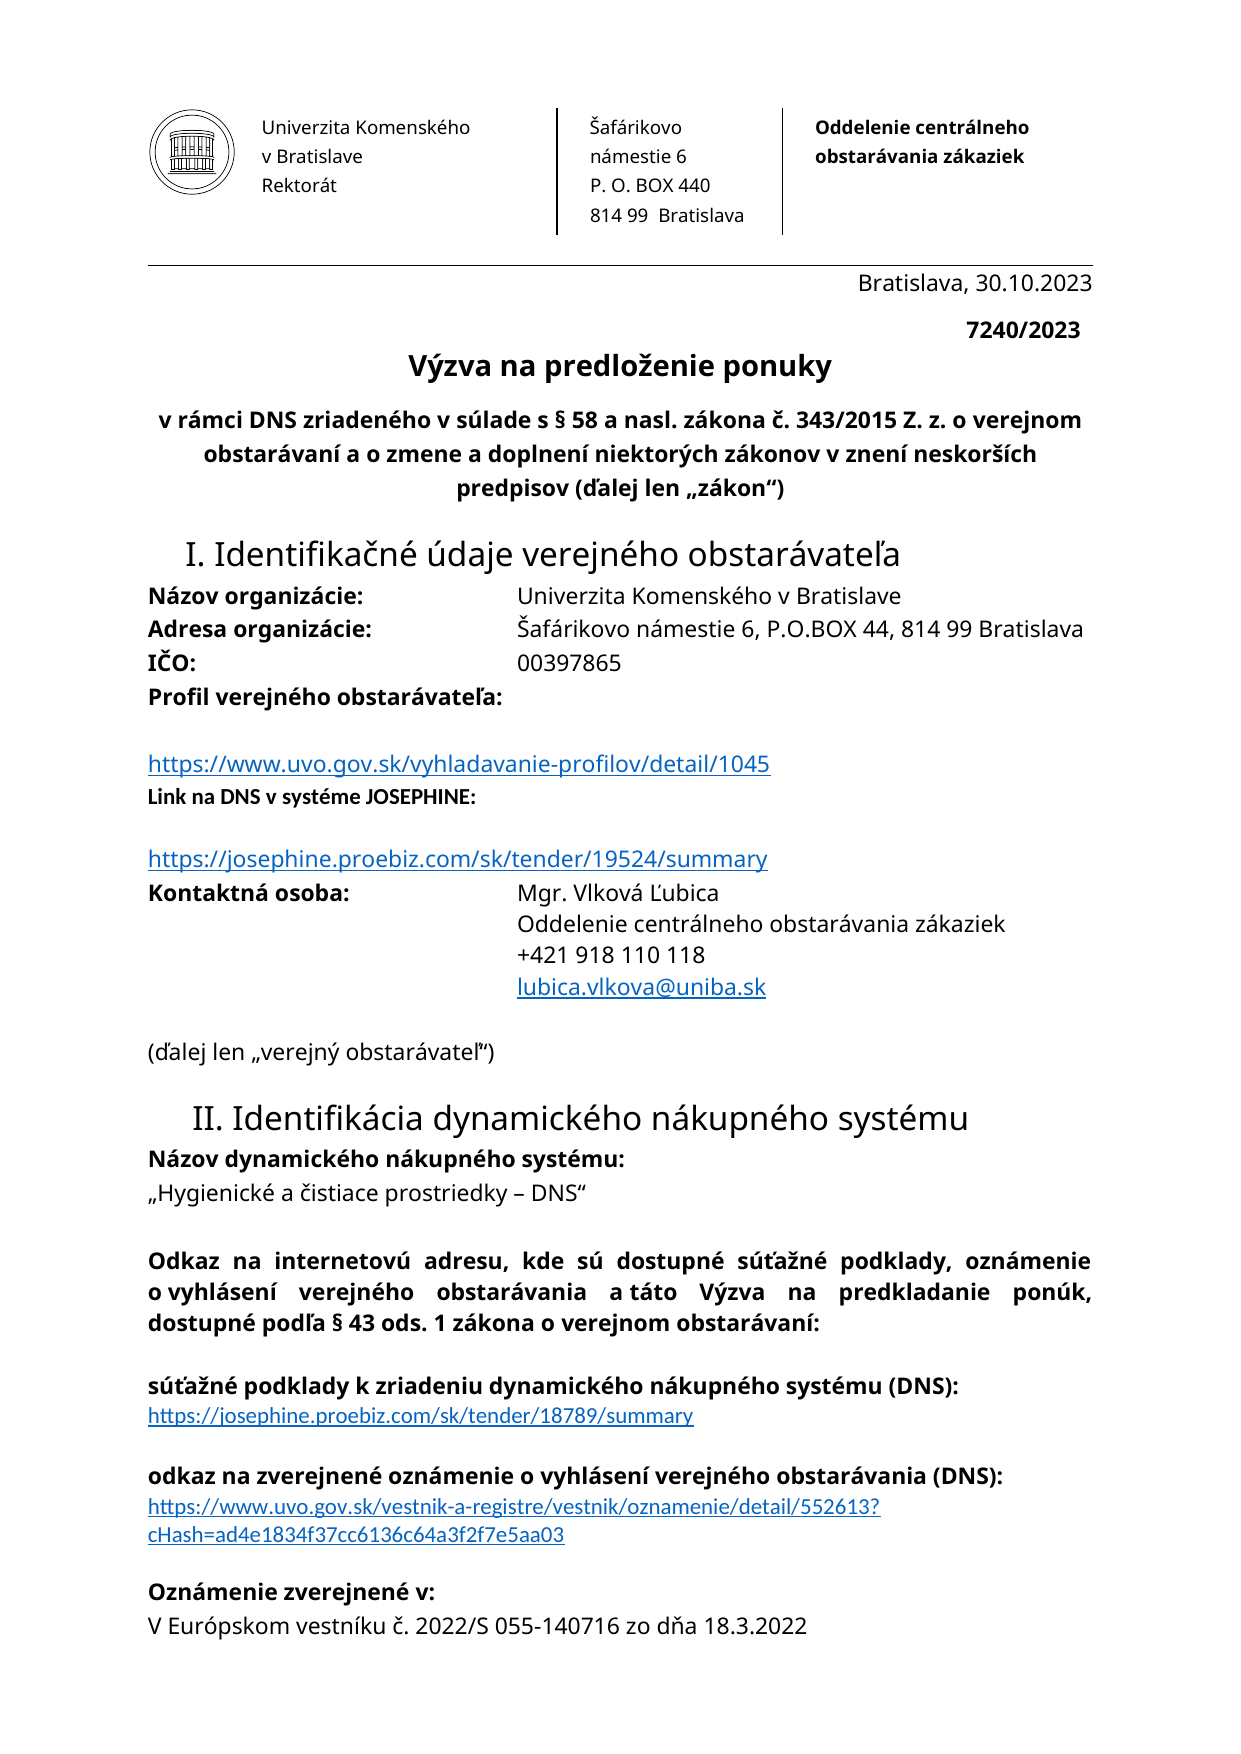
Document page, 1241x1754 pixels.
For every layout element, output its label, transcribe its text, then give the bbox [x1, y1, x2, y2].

subtitle II. Identifikácia dynamického nákupného systému [192, 1094, 1093, 1140]
text IČO: 00397865 [148, 647, 1093, 678]
text https://josephine.proebiz.com/sk/tender/18789/summary [148, 1401, 1093, 1429]
text (ďalej len „verejný obstarávateľ“) [148, 1036, 1093, 1067]
text Kontaktná osoba: Mgr. Vlková Ľubica [148, 877, 1093, 908]
text https://www.uvo.gov.sk/vestnik-a-registre/vestnik/oznamenie/detail/552613?cHash=ad4e1834f37cc6136c64a3f2f7e5aa03 [148, 1492, 1093, 1548]
picture [147, 108, 237, 197]
text lubica.vlkova@uniba.sk [148, 971, 1093, 1002]
text Oddelenie centrálneho obstarávania zákaziek [148, 908, 1093, 939]
text „Hygienické a čistiace prostriedky – DNS“ [148, 1177, 1093, 1208]
text Link na DNS v systéme JOSEPHINE: https://josephine.proebiz.com/sk/tender/19524/summary [148, 782, 1093, 874]
subtitle I. Identifikačné údaje verejného obstarávateľa [185, 531, 1093, 576]
text súťažné podklady k zriadeniu dynamického nákupného systému (DNS): [148, 1370, 1004, 1401]
text 7240/2023 [148, 314, 1081, 345]
text Bratislava, 30.10.2023 [148, 266, 1093, 298]
text Adresa organizácie: Šafárikovo námestie 6, P.O.BOX 44, 814 99 Bratislava [148, 613, 1093, 644]
text Odkaz na internetovú adresu, kde sú dostupné súťažné podklady, oznámenie o vyhlásení verejného obstarávania a táto Výzva na predkladanie ponúk, dostupné podľa § 43 ods. 1 zákona o verejnom obstarávaní: [148, 1244, 1093, 1338]
text V Európskom vestníku č. 2022/S 055-140716 zo dňa 18.3.2022 [148, 1610, 1093, 1641]
text Profil verejného obstarávateľa: https://www.uvo.gov.sk/vyhladavanie-profilov/detail/1045 [148, 681, 1093, 779]
text odkaz na zverejnené oznámenie o vyhlásení verejného obstarávania (DNS): [148, 1460, 1093, 1492]
text Výzva na predloženie ponuky [148, 345, 1093, 384]
text +421 918 110 118 [148, 939, 1093, 971]
text Názov organizácie: Univerzita Komenského v Bratislave [148, 579, 1093, 611]
text v rámci DNS zriadeného v súlade s § 58 a nasl. zákona č. 343/2015 Z. z. o verejnom obstarávaní a o zmene a doplnení niektorých zákonov v znení neskorších predpisov (ďalej len „zákon“) [148, 404, 1093, 503]
text Oznámenie zverejnené v: [148, 1576, 1093, 1607]
text Názov dynamického nákupného systému: [148, 1143, 1093, 1174]
